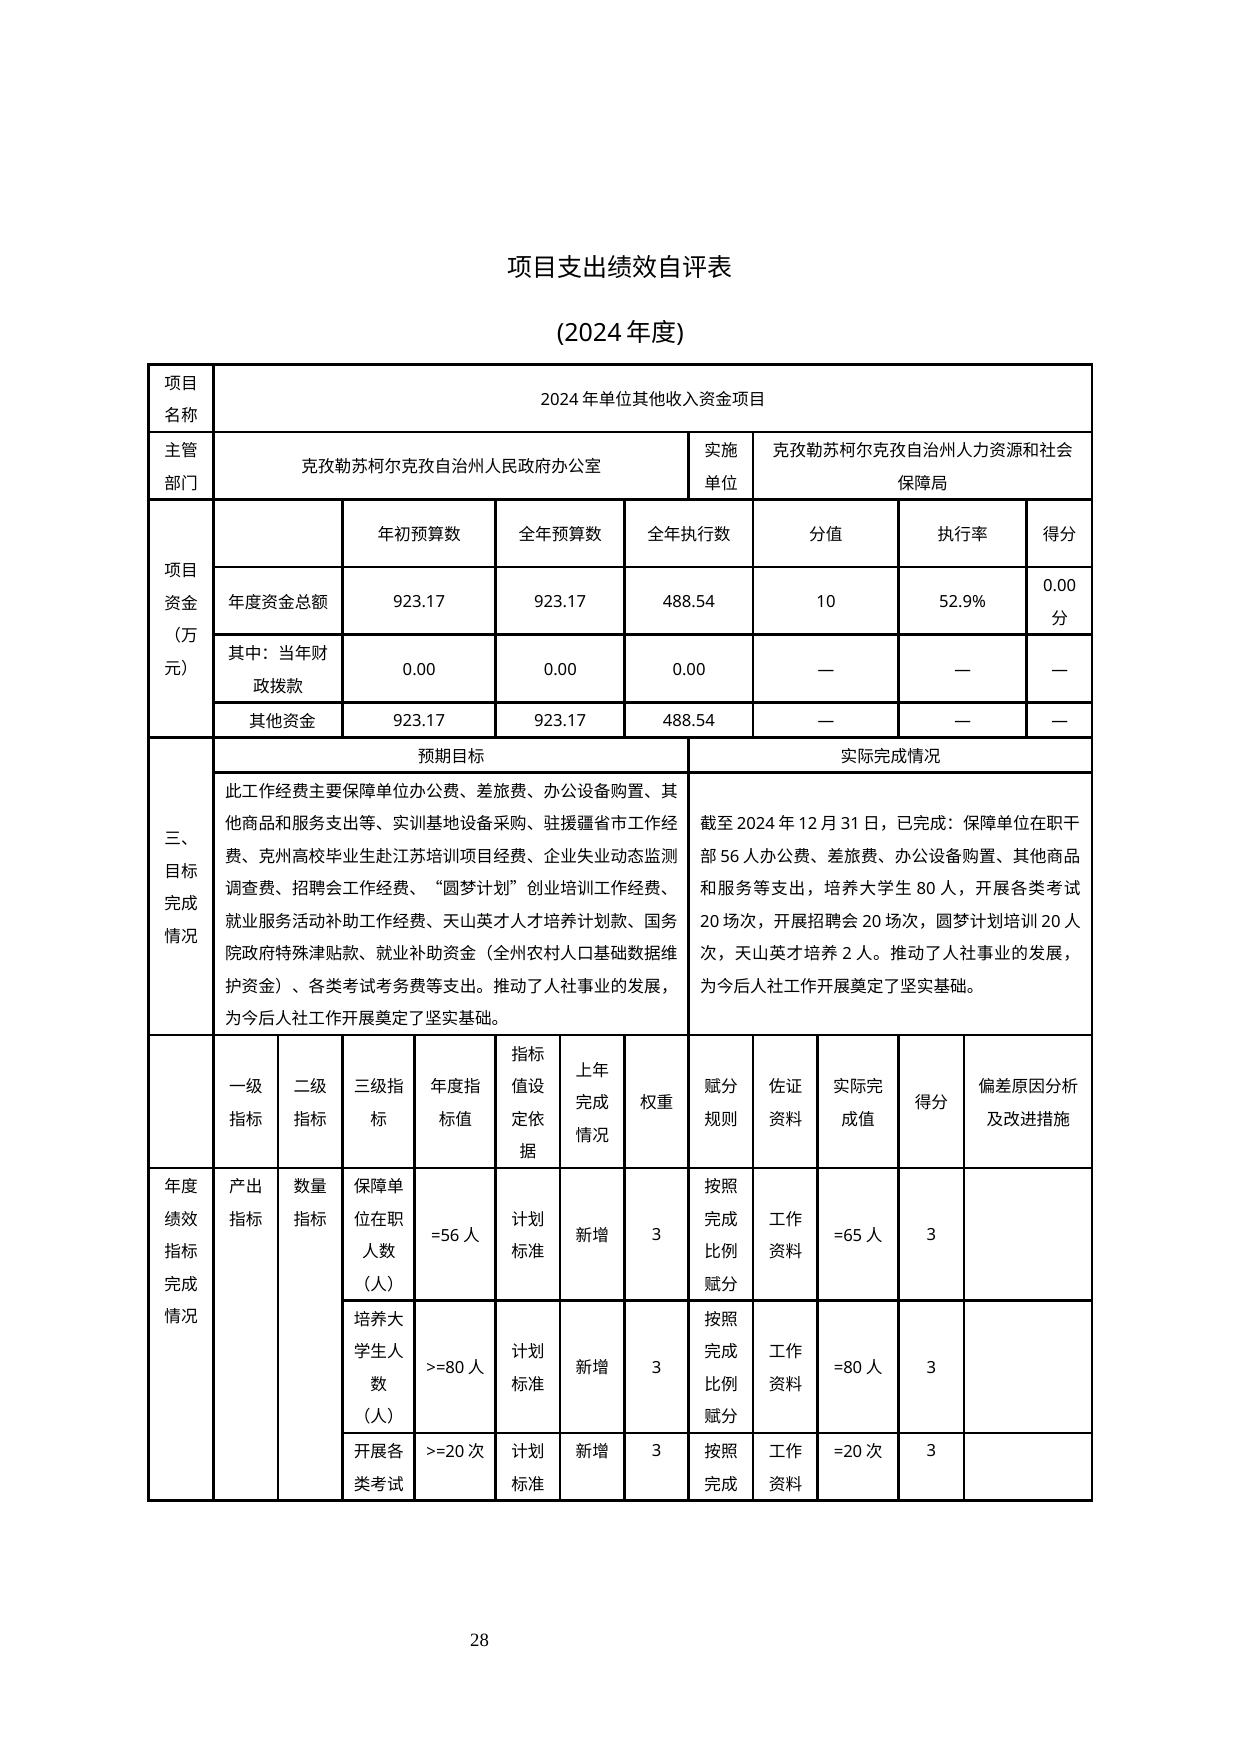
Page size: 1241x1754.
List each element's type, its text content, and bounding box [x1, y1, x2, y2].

table_cell — [754, 704, 897, 736]
table_cell 工作资料 [754, 1434, 816, 1499]
table_cell 产出指标 [215, 1169, 277, 1499]
table_cell — [1028, 704, 1091, 736]
table_cell [965, 1302, 1091, 1432]
table_cell >=80人 [416, 1302, 494, 1432]
table_cell 全年预算数 [497, 501, 623, 566]
table_cell 保障单位在职人数（人） [344, 1169, 413, 1299]
table_cell 克孜勒苏柯尔克孜自治州人力资源和社会保障局 [754, 433, 1091, 498]
table_cell 计划标准 [497, 1169, 559, 1299]
table_cell 权重 [626, 1036, 687, 1166]
table_cell 0.00分 [1028, 568, 1091, 633]
table_cell 年度资金总额 [215, 568, 341, 633]
table_cell 数量指标 [279, 1169, 341, 1499]
table_cell 按照完成比例赋分 [690, 1302, 752, 1432]
table_cell 0.00 [344, 636, 494, 701]
table_cell 克孜勒苏柯尔克孜自治州人民政府办公室 [215, 433, 687, 498]
table_cell [965, 1169, 1091, 1299]
table_cell 0.00 [497, 636, 623, 701]
table_cell 执行率 [900, 501, 1025, 566]
table_cell 3 [900, 1434, 963, 1499]
table_cell 上年完成情况 [561, 1036, 623, 1166]
table_cell 计划标准 [497, 1302, 559, 1432]
table_cell 得分 [1028, 501, 1091, 566]
table_cell 488.54 [626, 568, 752, 633]
table_cell 488.54 [626, 704, 752, 736]
table_cell — [900, 636, 1025, 701]
table_cell 三级指标 [344, 1036, 413, 1166]
table_cell 923.17 [497, 568, 623, 633]
table_cell — [900, 704, 1025, 736]
table_cell 截至2024年12月31日，已完成：保障单位在职干部56人办公费、差旅费、办公设备购置、其他商品和服务等支出，培养大学生80人，开展各类考试20场次，开展招聘会20场次，圆梦计划培训20人次，天山英才培养2人。推动了人社事业的发展，为今后人社工作开展奠定了坚实基础。 [690, 774, 1091, 1034]
table_cell [215, 501, 341, 566]
table_cell 全年执行数 [626, 501, 752, 566]
table_cell 其他资金 [215, 704, 341, 736]
table_cell 2024年单位其他收入资金项目 [215, 366, 1091, 431]
table_cell 实际完成情况 [690, 739, 1091, 771]
table_cell 新增 [561, 1169, 623, 1299]
table_cell 三、目标完成情况 [150, 739, 212, 1034]
table_cell [150, 1036, 212, 1166]
table_cell 偏差原因分析及改进措施 [965, 1036, 1091, 1166]
table_cell 指标值设定依据 [497, 1036, 559, 1166]
table_cell 实际完成值 [819, 1036, 897, 1166]
table_cell 年度指标值 [416, 1036, 494, 1166]
table_cell 10 [754, 568, 897, 633]
table_cell 开展各类考试次数（人） [344, 1434, 413, 1499]
table_cell 3 [900, 1169, 963, 1299]
table_cell 3 [626, 1434, 687, 1499]
table_cell 新增 [561, 1434, 623, 1499]
table_cell 项目资金 （万元） [150, 501, 212, 736]
table_cell 3 [900, 1302, 963, 1432]
table_cell 二级指标 [279, 1036, 341, 1166]
table_cell 预期目标 [215, 739, 687, 771]
table_cell — [1028, 636, 1091, 701]
table_cell 得分 [900, 1036, 963, 1166]
table_cell 年初预算数 [344, 501, 494, 566]
table_cell =56人 [416, 1169, 494, 1299]
table_header 项目支出绩效自评表 [148, 233, 1092, 298]
table_cell 主管部门 [150, 433, 212, 498]
table_cell 其中：当年财政拨款 [215, 636, 341, 701]
table_cell 赋分规则 [690, 1036, 752, 1166]
table_cell 923.17 [344, 568, 494, 633]
table_cell (2024年度) [148, 298, 1092, 363]
table_cell >=20次 [416, 1434, 494, 1499]
table_cell =80人 [819, 1302, 897, 1432]
table_cell =20次 [819, 1434, 897, 1499]
table_cell 此工作经费主要保障单位办公费、差旅费、办公设备购置、其他商品和服务支出等、实训基地设备采购、驻援疆省市工作经费、克州高校毕业生赴江苏培训项目经费、企业失业动态监测调查费、招聘会工作经费、“圆梦计划”创业培训工作经费、就业服务活动补助工作经费、天山英才人才培养计划款、国务院政府特殊津贴款、就业补助资金（全州农村人口基础数据维护资金）、各类考试考务费等支出。推动了人社事业的发展，为今后人社工作开展奠定了坚实基础。 [215, 774, 687, 1034]
table_cell 年度绩效指标完成情况 [150, 1169, 212, 1499]
table_cell 工作资料 [754, 1302, 816, 1432]
table_cell 3 [626, 1302, 687, 1432]
table_cell 分值 [754, 501, 897, 566]
table_cell =65人 [819, 1169, 897, 1299]
table_cell 工作资料 [754, 1169, 816, 1299]
table_cell 按照完成比例赋分 [690, 1169, 752, 1299]
table_cell [965, 1434, 1091, 1499]
table_cell 培养大学生人数（人） [344, 1302, 413, 1432]
table_cell 923.17 [344, 704, 494, 736]
table_cell 实施单位 [690, 433, 752, 498]
table_cell 计划标准 [497, 1434, 559, 1499]
table_cell 按照完成比例赋分 [690, 1434, 752, 1499]
table_cell 佐证资料 [754, 1036, 816, 1166]
table_cell 项目名称 [150, 366, 212, 431]
table_cell 3 [626, 1169, 687, 1299]
table_cell 0.00 [626, 636, 752, 701]
table_cell 一级指标 [215, 1036, 277, 1166]
table_cell 新增 [561, 1302, 623, 1432]
table_cell 923.17 [497, 704, 623, 736]
table_cell — [754, 636, 897, 701]
table_cell 52.9% [900, 568, 1025, 633]
